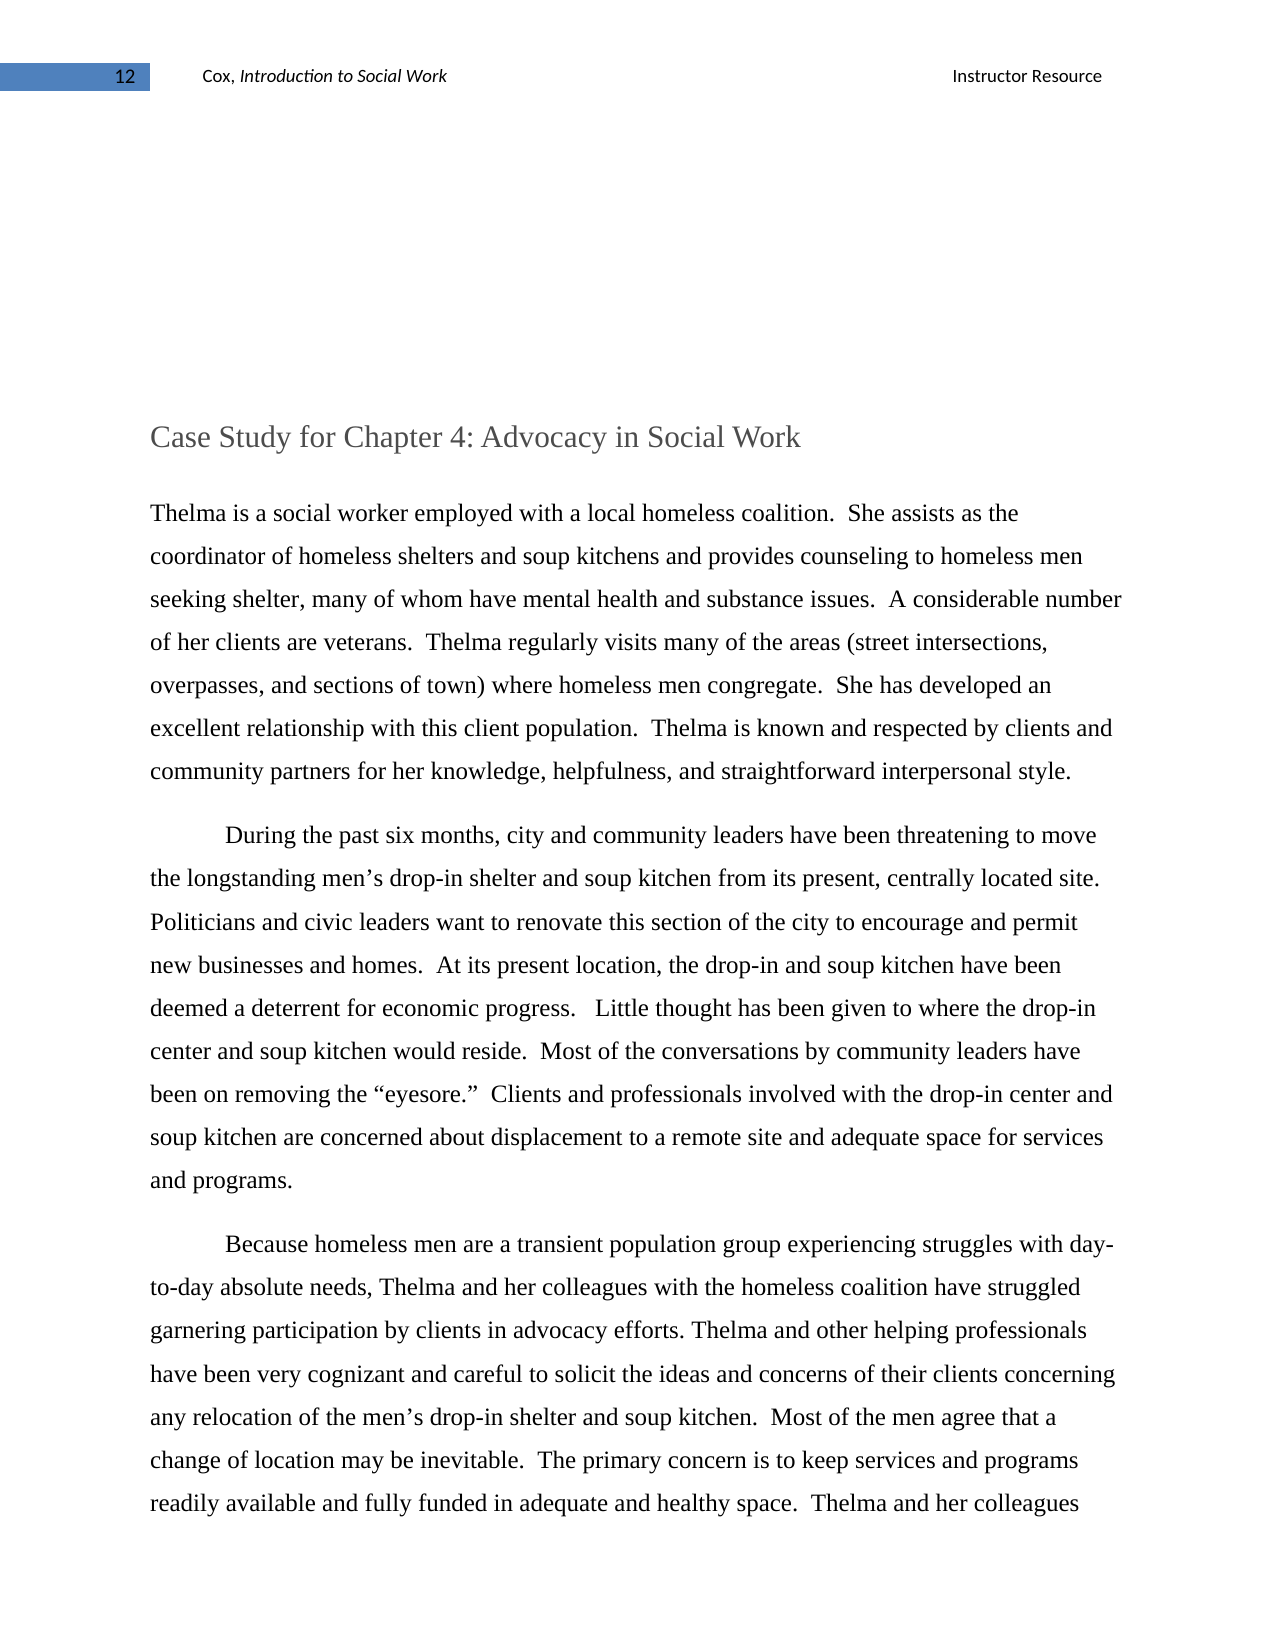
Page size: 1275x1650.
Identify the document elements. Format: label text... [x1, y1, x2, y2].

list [150, 1229, 1125, 1517]
subtitle Case Study for Chapter 4: Advocacy in Social Work [150, 418, 1125, 454]
text During the past six months, city and community leaders have been threatening to move the longstanding men’s drop-in shelter and soup kitchen from its present, centrally located site. Politicians and civic leaders want to renovate this section of the city to encourage and permit new businesses and homes. At its present location, the drop-in and soup kitchen have been deemed a deterrent for economic progress. Little thought has been given to where the drop-in center and soup kitchen would reside. Most of the conversations by community leaders have been on removing the “eyesore.” Clients and professionals involved with the drop-in center and soup kitchen are concerned about displacement to a remote site and adequate space for services and programs. [150, 820, 1125, 1194]
text Thelma is a social worker employed with a local homeless coalition. She assists as the coordinator of homeless shelters and soup kitchens and provides counseling to homeless men seeking shelter, many of whom have mental health and substance issues. A considerable number of her clients are veterans. Thelma regularly visits many of the areas (street intersections, overpasses, and sections of town) where homeless men congregate. She has developed an excellent relationship with this client population. Thelma is known and respected by clients and community partners for her knowledge, helpfulness, and straightforward interpersonal style. [150, 498, 1125, 785]
